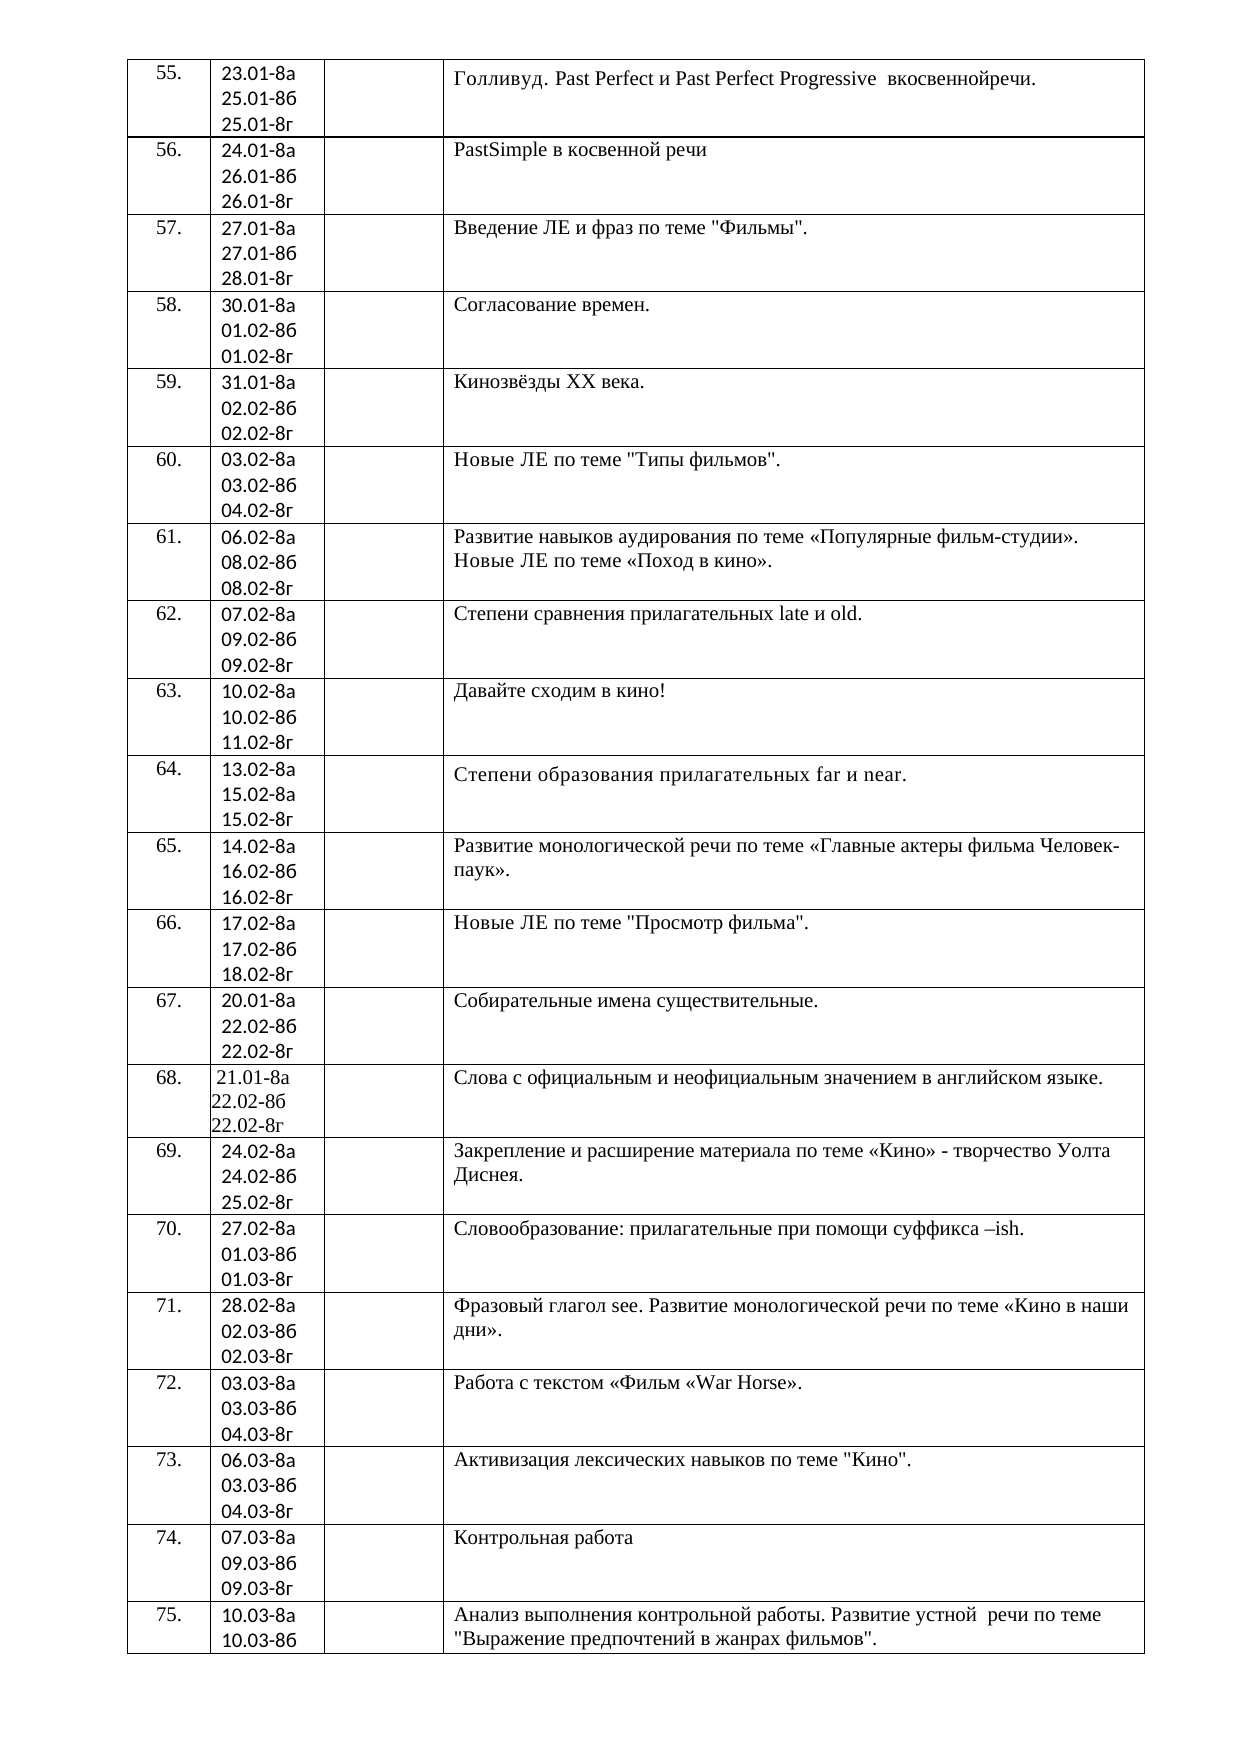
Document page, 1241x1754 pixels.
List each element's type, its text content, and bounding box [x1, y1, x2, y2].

table_cell 69. [128, 1138, 210, 1214]
table_cell [325, 601, 443, 677]
table_cell Контрольная работа [444, 1525, 1144, 1601]
table_cell [325, 1525, 443, 1601]
table_cell 67. [128, 988, 210, 1064]
table_cell [325, 1138, 443, 1214]
table_cell 59. [128, 369, 210, 446]
table_cell Закрепление и расширение материала по теме «Кино» - творчество Уолта Диснея. [444, 1138, 1144, 1214]
table_cell [325, 756, 443, 832]
table_cell Работа с текстом «Фильм «War Horse». [444, 1370, 1144, 1446]
table_cell 64. [128, 756, 210, 832]
table_cell [325, 1293, 443, 1369]
table_cell 71. [128, 1293, 210, 1369]
table_cell Развитие монологической речи по теме «Главные актеры фильма Человек-паук». [444, 833, 1144, 909]
table_cell 10.02-8а 10.02-8б 11.02-8г [211, 679, 324, 755]
table_cell Слова с официальным и неофициальным значением в английском языке. [444, 1065, 1144, 1137]
table_cell Введение ЛЕ и фраз по теме "Фильмы". [444, 215, 1144, 291]
table_cell 14.02-8а 16.02-8б 16.02-8г [211, 833, 324, 909]
table_cell 30.01-8а 01.02-8б 01.02-8г [211, 292, 324, 368]
table_cell Степени сравнения прилагательных late и old. [444, 601, 1144, 677]
table_cell 63. [128, 679, 210, 755]
table_cell [325, 1215, 443, 1292]
table_cell 55. [128, 60, 210, 136]
table_cell 70. [128, 1215, 210, 1292]
table_cell [325, 910, 443, 987]
table_cell Активизация лексических навыков по теме "Кино". [444, 1447, 1144, 1523]
table_cell 75. [128, 1602, 210, 1653]
table_cell Новые ЛЕ по теме "Просмотр фильма". [444, 910, 1144, 987]
table_cell Голливуд. Past Perfect и Past Perfect Progressive вкосвеннойречи. [444, 60, 1144, 136]
table_cell 56. [128, 138, 210, 214]
table_cell 13.02-8а 15.02-8а 15.02-8г [211, 756, 324, 832]
table_cell 58. [128, 292, 210, 368]
table_cell 60. [128, 447, 210, 523]
table_cell [325, 988, 443, 1064]
table_cell Давайте сходим в кино! [444, 679, 1144, 755]
table_cell 17.02-8а 17.02-8б 18.02-8г [211, 910, 324, 987]
table_cell 23.01-8а 25.01-8б 25.01-8г [211, 60, 324, 136]
table_cell [325, 138, 443, 214]
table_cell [211, 1602, 324, 1653]
table_cell 73. [128, 1447, 210, 1523]
table_cell Новые ЛЕ по теме "Типы фильмов". [444, 447, 1144, 523]
table_cell 03.03-8а 03.03-8б 04.03-8г [211, 1370, 324, 1446]
table_cell 74. [128, 1525, 210, 1601]
table_cell 21.01-8а 22.02-8б 22.02-8г [211, 1065, 324, 1137]
table_cell 06.02-8а 08.02-8б 08.02-8г [211, 524, 324, 600]
table_cell 66. [128, 910, 210, 987]
table_cell 24.01-8а 26.01-8б 26.01-8г [211, 138, 324, 214]
table_cell 03.02-8а 03.02-8б 04.02-8г [211, 447, 324, 523]
table_cell 72. [128, 1370, 210, 1446]
table_cell [325, 524, 443, 600]
table_cell [325, 833, 443, 909]
table_cell [325, 1065, 443, 1137]
table_cell PastSimple в косвенной речи [444, 138, 1144, 214]
table_cell 07.02-8а 09.02-8б 09.02-8г [211, 601, 324, 677]
table_cell [325, 369, 443, 446]
table_cell Кинозвёзды XX века. [444, 369, 1144, 446]
table_cell 28.02-8а 02.03-8б 02.03-8г [211, 1293, 324, 1369]
table_cell Словообразование: прилагательные при помощи суффикса –ish. [444, 1215, 1144, 1292]
table_cell 62. [128, 601, 210, 677]
table_cell [325, 447, 443, 523]
table_cell [325, 292, 443, 368]
table_cell 24.02-8а 24.02-8б 25.02-8г [211, 1138, 324, 1214]
table_cell 20.01-8а 22.02-8б 22.02-8г [211, 988, 324, 1064]
table_cell Развитие навыков аудирования по теме «Популярные фильм-студии». Новые ЛЕ по теме «Поход в кино». [444, 524, 1144, 600]
table_cell 65. [128, 833, 210, 909]
table_cell Собирательные имена существительные. [444, 988, 1144, 1064]
table_cell 27.02-8а 01.03-8б 01.03-8г [211, 1215, 324, 1292]
table_cell Степени образования прилагательных far и near. [444, 756, 1144, 832]
table_cell [325, 679, 443, 755]
table_cell [325, 215, 443, 291]
table_cell Согласование времен. [444, 292, 1144, 368]
table_cell 61. [128, 524, 210, 600]
table_cell [325, 60, 443, 136]
table_cell 06.03-8а 03.03-8б 04.03-8г [211, 1447, 324, 1523]
table_cell [325, 1602, 443, 1653]
table_cell 68. [128, 1065, 210, 1137]
table_cell 07.03-8а 09.03-8б 09.03-8г [211, 1525, 324, 1601]
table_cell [444, 1602, 1144, 1653]
table_cell 57. [128, 215, 210, 291]
table_cell 31.01-8а 02.02-8б 02.02-8г [211, 369, 324, 446]
table_cell 27.01-8а 27.01-8б 28.01-8г [211, 215, 324, 291]
table_cell Фразовый глагол see. Развитие монологической речи по теме «Кино в наши дни». [444, 1293, 1144, 1369]
table_cell [325, 1370, 443, 1446]
table_cell [325, 1447, 443, 1523]
